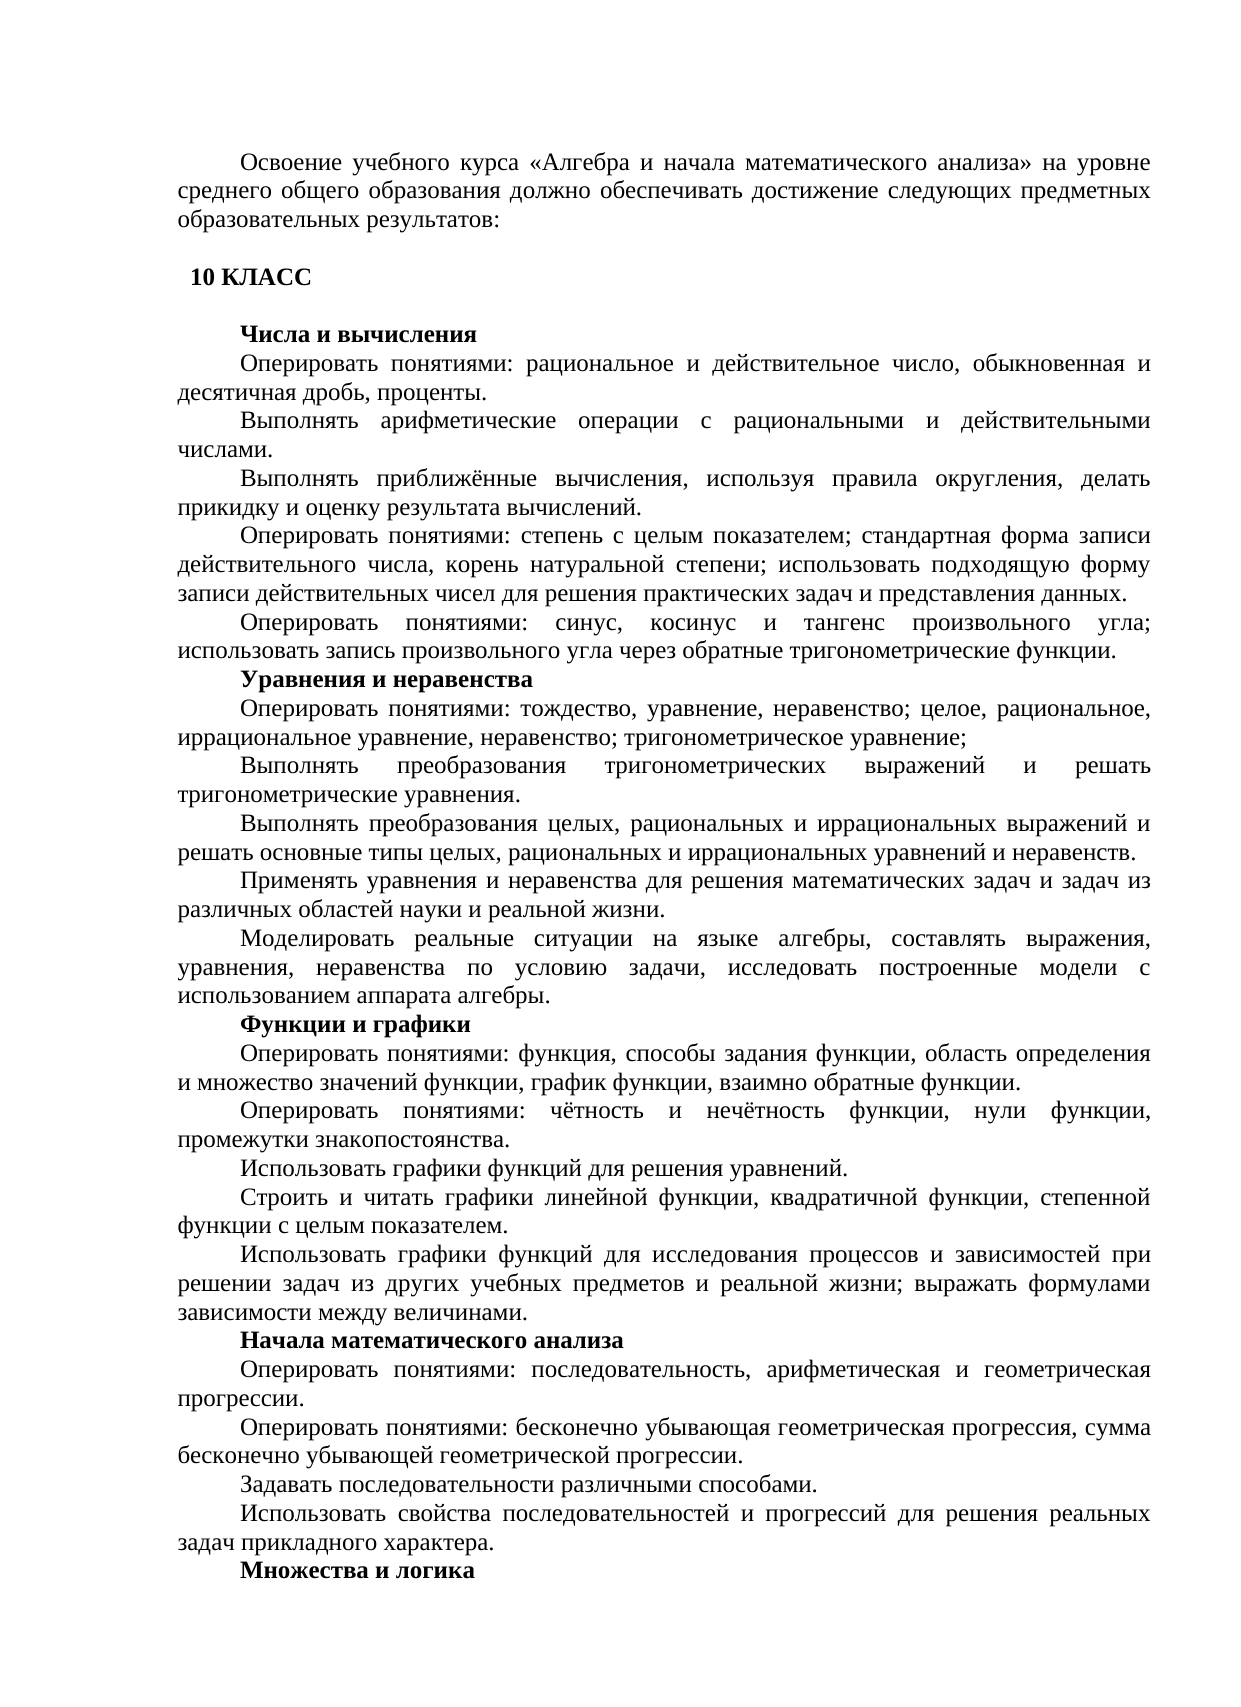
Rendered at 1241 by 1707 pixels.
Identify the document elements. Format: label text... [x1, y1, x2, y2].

text Оперировать понятиями: степень с целым показателем; стандартная форма записи действительного числа, корень натуральной степени; использовать подходящую форму записи действительных чисел для решения практических задач и представления данных. [177, 521, 1152, 607]
text Оперировать понятиями: рациональное и действительное число, обыкновенная и десятичная дробь, проценты. [177, 348, 1152, 406]
text Оперировать понятиями: бесконечно убывающая геометрическая прогрессия, сумма бесконечно убывающей геометрической прогрессии. [177, 1412, 1152, 1469]
text Выполнять приближённые вычисления, используя правила округления, делать прикидку и оценку результата вычислений. [177, 463, 1152, 521]
text Задавать последовательности различными способами. [177, 1469, 1152, 1498]
text Строить и читать графики линейной функции, квадратичной функции, степенной функции с целым показателем. [177, 1182, 1152, 1239]
text Множества и логика [177, 1556, 1152, 1584]
text Оперировать понятиями: тождество, уравнение, неравенство; целое, рациональное, иррациональное уравнение, неравенство; тригонометрическое уравнение; [177, 693, 1152, 751]
text Начала математического анализа [177, 1326, 1152, 1354]
text Оперировать понятиями: последовательность, арифметическая и геометрическая прогрессии. [177, 1354, 1152, 1412]
text Применять уравнения и неравенства для решения математических задач и задач из различных областей науки и реальной жизни. [177, 866, 1152, 923]
text Функции и графики [177, 1009, 1152, 1038]
text Оперировать понятиями: синус, косинус и тангенс произвольного угла; использовать запись произвольного угла через обратные тригонометрические функции. [177, 607, 1152, 664]
text Использовать свойства последовательностей и прогрессий для решения реальных задач прикладного характера. [177, 1498, 1152, 1556]
text Оперировать понятиями: функция, способы задания функции, область определения и множество значений функции, график функции, взаимно обратные функции. [177, 1038, 1152, 1096]
text 10 КЛАСС [190, 262, 1152, 291]
text Выполнять преобразования тригонометрических выражений и решать тригонометрические уравнения. [177, 751, 1152, 808]
text Оперировать понятиями: чётность и нечётность функции, нули функции, промежутки знакопостоянства. [177, 1096, 1152, 1153]
text Уравнения и неравенства [177, 664, 1152, 693]
text Числа и вычисления [177, 319, 1152, 348]
text Выполнять преобразования целых, рациональных и иррациональных выражений и решать основные типы целых, рациональных и иррациональных уравнений и неравенств. [177, 808, 1152, 866]
text Использовать графики функций для исследования процессов и зависимостей при решении задач из других учебных предметов и реальной жизни; выражать формулами зависимости между величинами. [177, 1239, 1152, 1326]
text Использовать графики функций для решения уравнений. [177, 1153, 1152, 1182]
text Освоение учебного курса «Алгебра и начала математического анализа» на уровне среднего общего образования должно обеспечивать достижение следующих предметных образовательных результатов: [177, 147, 1152, 233]
text Моделировать реальные ситуации на языке алгебры, составлять выражения, уравнения, неравенства по условию задачи, исследовать построенные модели с использованием аппарата алгебры. [177, 923, 1152, 1009]
text Выполнять арифметические операции с рациональными и действительными числами. [177, 406, 1152, 463]
